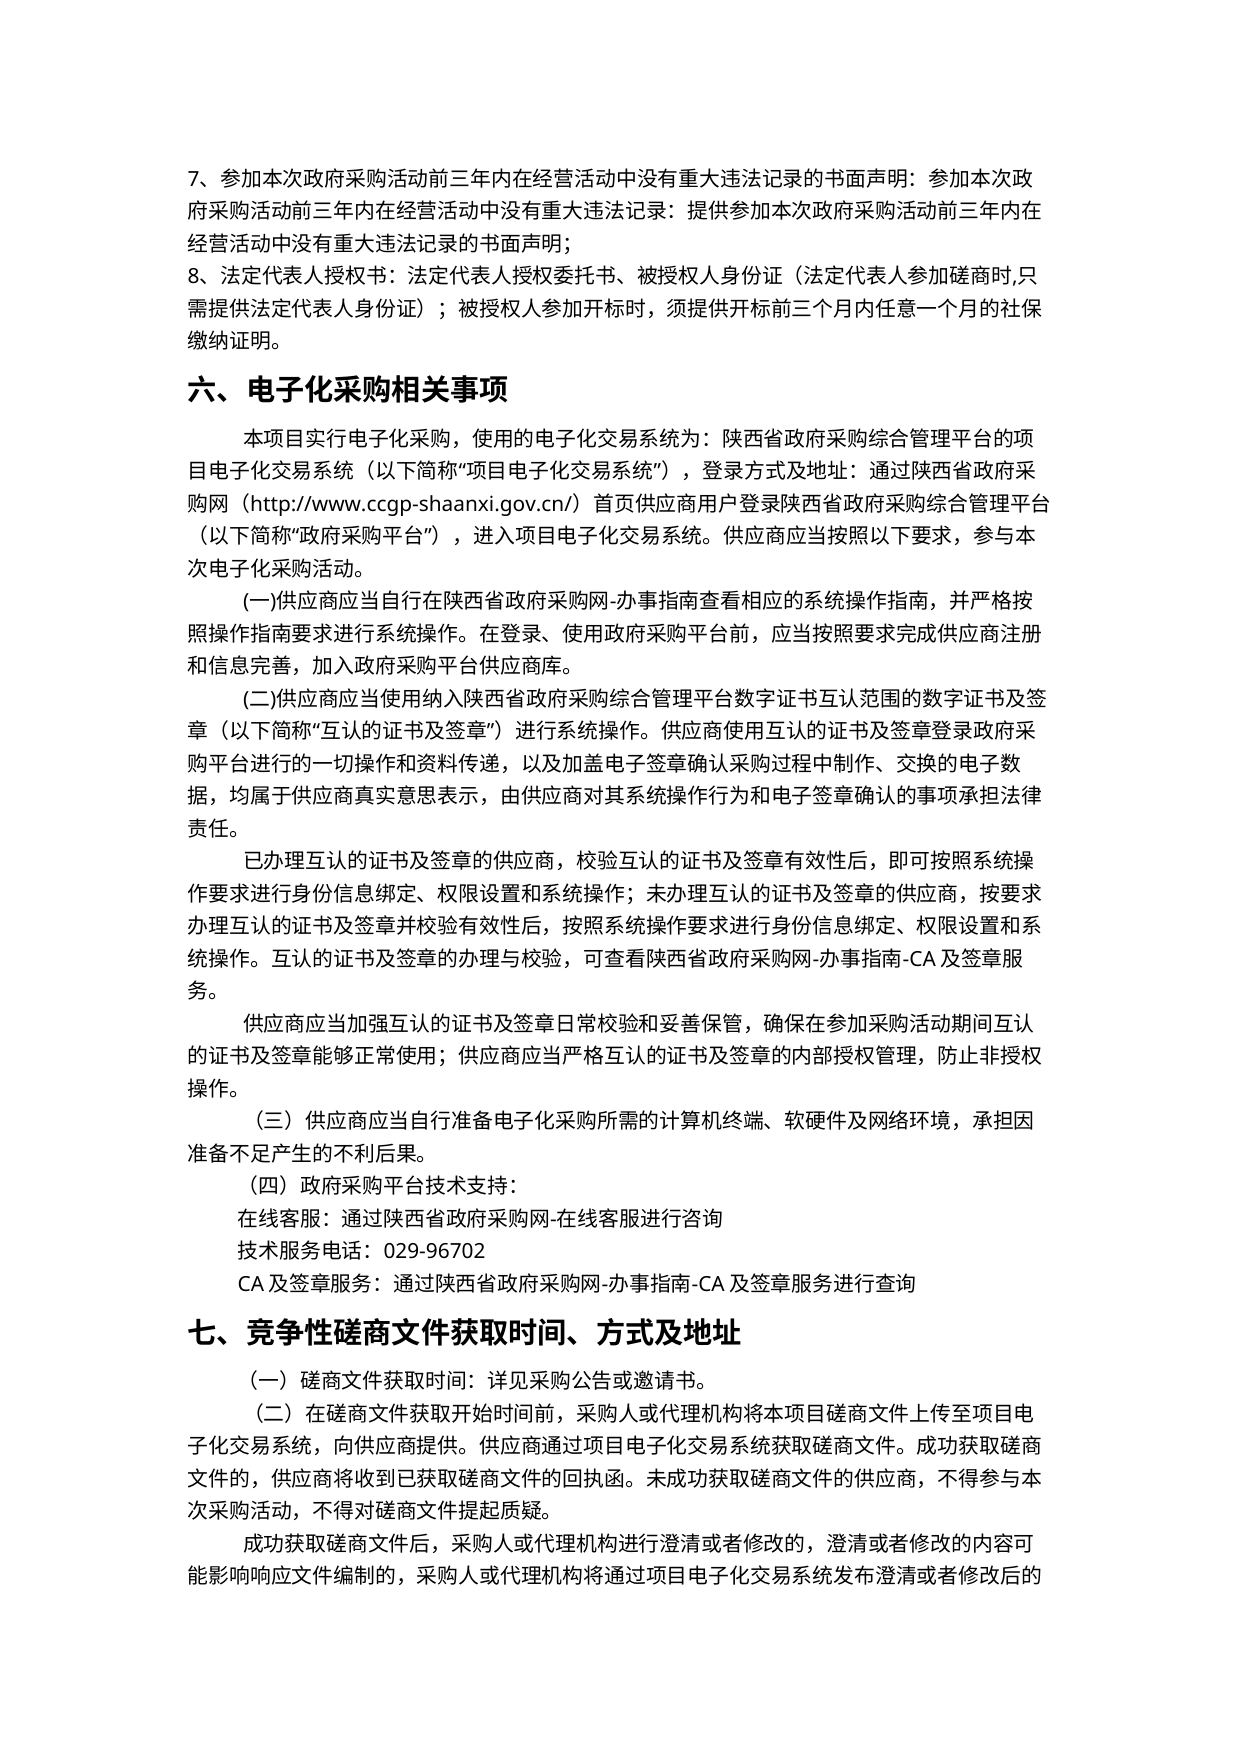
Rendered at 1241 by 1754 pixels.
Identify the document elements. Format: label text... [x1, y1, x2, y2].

text 供应商应当加强互认的证书及签章日常校验和妥善保管，确保在参加采购活动期间互认的证书及签章能够正常使用；供应商应当严格互认的证书及签章的内部授权管理，防止非授权操作。 [187, 1007, 1053, 1104]
text 六、电子化采购相关事项 [187, 357, 1053, 422]
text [187, 1527, 1053, 1592]
text 七、竞争性磋商文件获取时间、方式及地址 [187, 1299, 1053, 1364]
text 技术服务电话：029-96702 [187, 1234, 1053, 1267]
text （一）磋商文件获取时间：详见采购公告或邀请书。 [187, 1364, 1053, 1397]
text 8、法定代表人授权书：法定代表人授权委托书、被授权人身份证（法定代表人参加磋商时,只需提供法定代表人身份证）；被授权人参加开标时，须提供开标前三个月内任意一个月的社保缴纳证明。 [187, 259, 1053, 357]
text (二)供应商应当使用纳入陕西省政府采购综合管理平台数字证书互认范围的数字证书及签章（以下简称“互认的证书及签章”）进行系统操作。供应商使用互认的证书及签章登录政府采购平台进行的一切操作和资料传递，以及加盖电子签章确认采购过程中制作、交换的电子数据，均属于供应商真实意思表示，由供应商对其系统操作行为和电子签章确认的事项承担法律责任。 [187, 682, 1053, 844]
text 在线客服：通过陕西省政府采购网-在线客服进行咨询 [187, 1202, 1053, 1234]
text (一)供应商应当自行在陕西省政府采购网-办事指南查看相应的系统操作指南，并严格按照操作指南要求进行系统操作。在登录、使用政府采购平台前，应当按照要求完成供应商注册和信息完善，加入政府采购平台供应商库。 [187, 584, 1053, 682]
text （四）政府采购平台技术支持： [187, 1169, 1053, 1202]
text 本项目实行电子化采购，使用的电子化交易系统为：陕西省政府采购综合管理平台的项目电子化交易系统（以下简称“项目电子化交易系统”），登录方式及地址：通过陕西省政府采购网（http://www.ccgp-shaanxi.gov.cn/）首页供应商用户登录陕西省政府采购综合管理平台（以下简称“政府采购平台”），进入项目电子化交易系统。供应商应当按照以下要求，参与本次电子化采购活动。 [187, 422, 1053, 584]
text （三）供应商应当自行准备电子化采购所需的计算机终端、软硬件及网络环境，承担因准备不足产生的不利后果。 [187, 1104, 1053, 1169]
text CA及签章服务：通过陕西省政府采购网-办事指南-CA及签章服务进行查询 [187, 1267, 1053, 1299]
text 已办理互认的证书及签章的供应商，校验互认的证书及签章有效性后，即可按照系统操作要求进行身份信息绑定、权限设置和系统操作；未办理互认的证书及签章的供应商，按要求办理互认的证书及签章并校验有效性后，按照系统操作要求进行身份信息绑定、权限设置和系统操作。互认的证书及签章的办理与校验，可查看陕西省政府采购网-办事指南-CA及签章服务。 [187, 844, 1053, 1007]
text 7、参加本次政府采购活动前三年内在经营活动中没有重大违法记录的书面声明：参加本次政府采购活动前三年内在经营活动中没有重大违法记录：提供参加本次政府采购活动前三年内在经营活动中没有重大违法记录的书面声明； [187, 162, 1053, 259]
text （二）在磋商文件获取开始时间前，采购人或代理机构将本项目磋商文件上传至项目电子化交易系统，向供应商提供。供应商通过项目电子化交易系统获取磋商文件。成功获取磋商文件的，供应商将收到已获取磋商文件的回执函。未成功获取磋商文件的供应商，不得参与本次采购活动，不得对磋商文件提起质疑。 [187, 1397, 1053, 1527]
